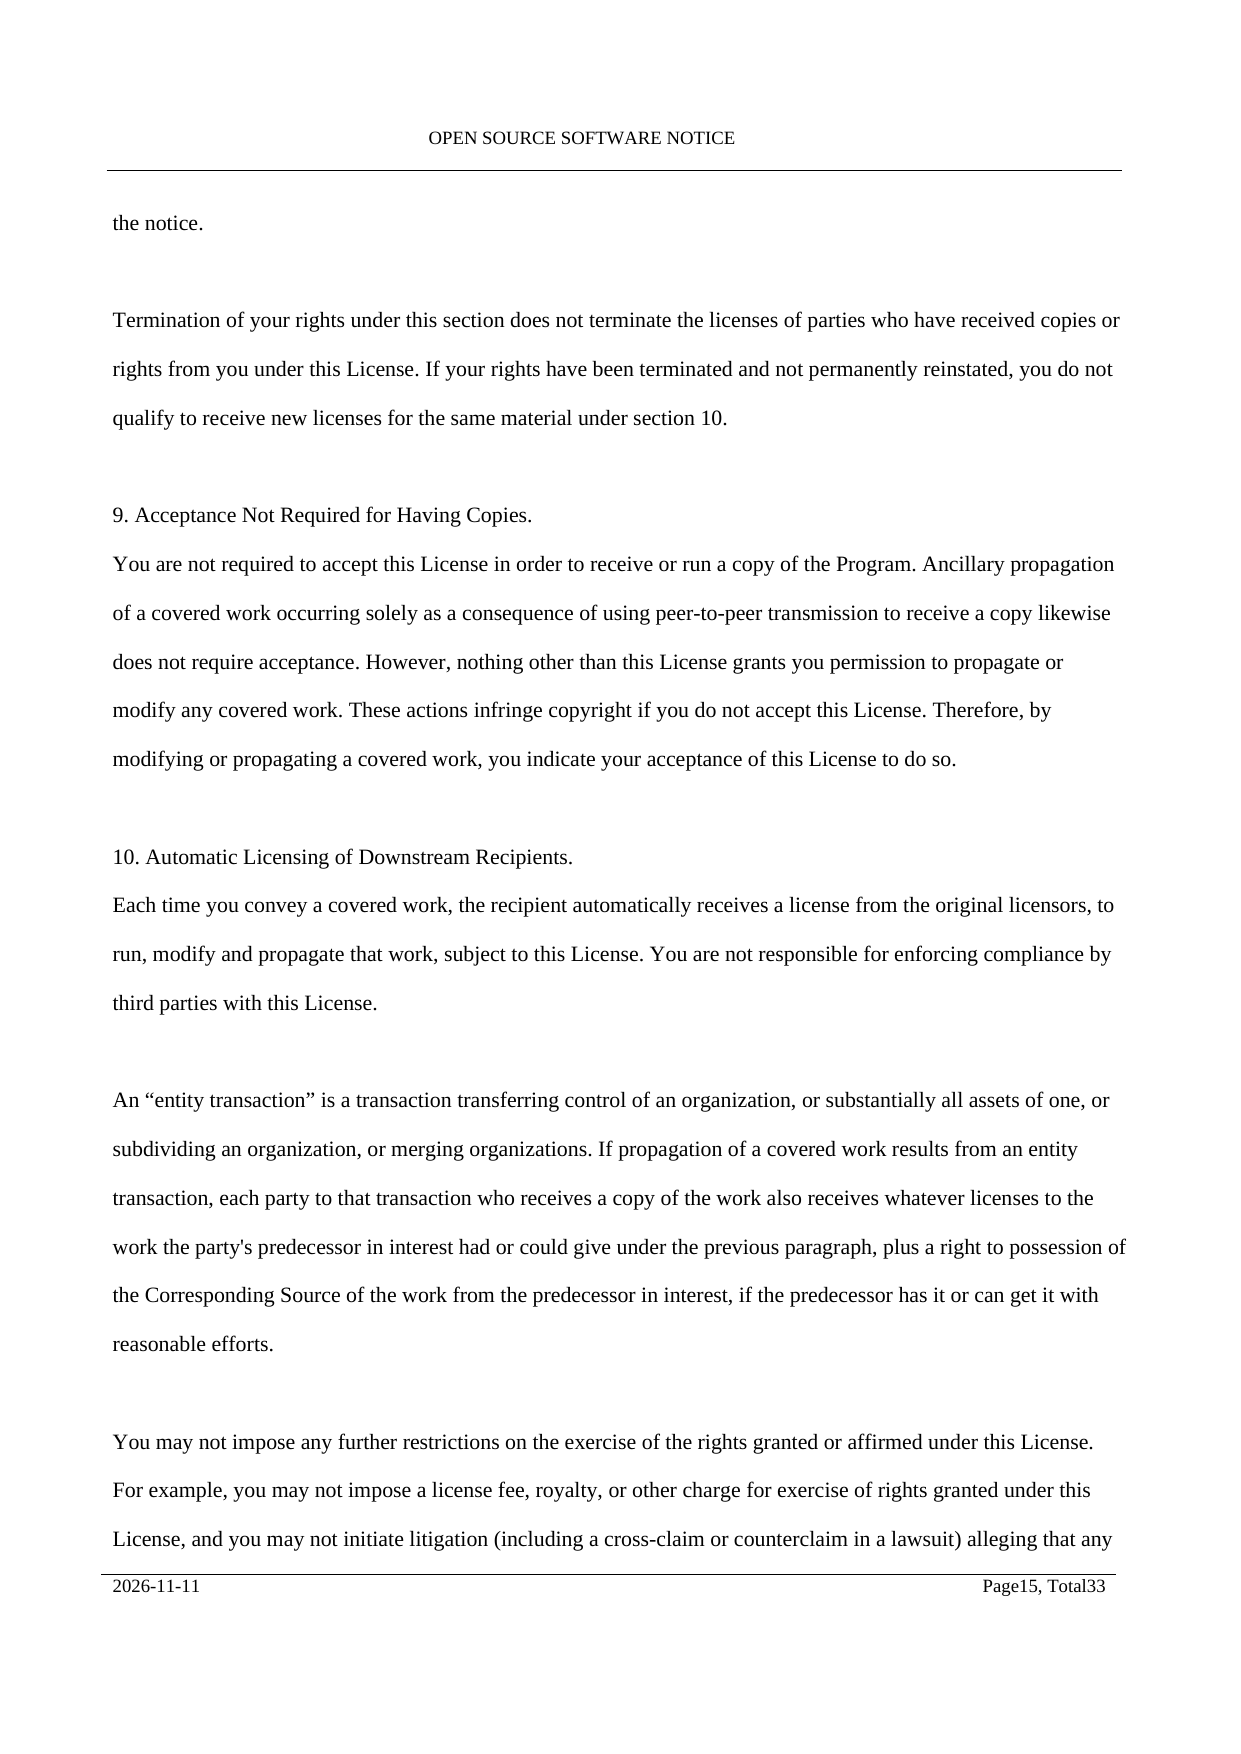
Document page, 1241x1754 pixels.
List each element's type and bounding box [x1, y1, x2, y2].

text [112, 206, 1128, 1555]
